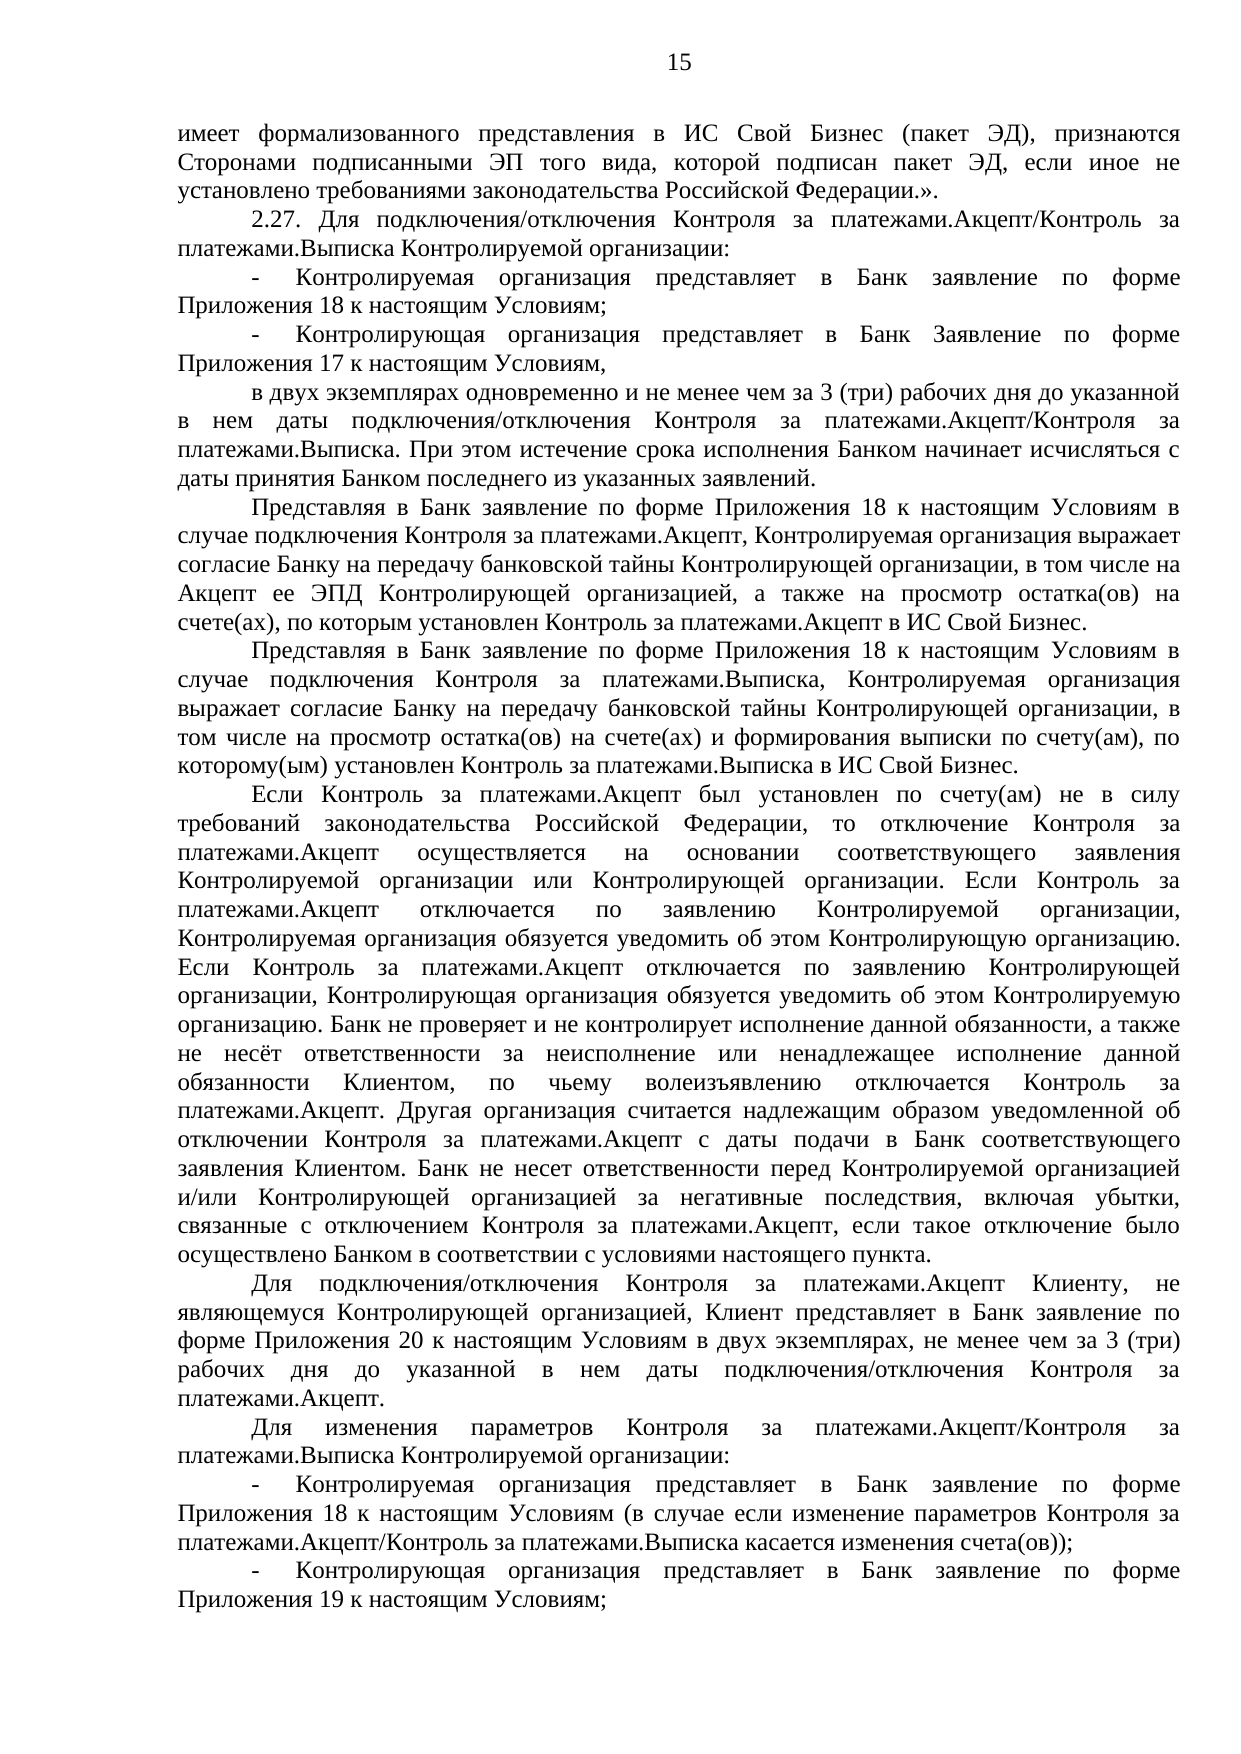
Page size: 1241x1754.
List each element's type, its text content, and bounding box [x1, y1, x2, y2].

text 2.27. Для подключения/отключения Контроля за платежами.Акцепт/Контроль за платежами.Выписка Контролируемой организации: [177, 204, 1181, 262]
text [177, 118, 1181, 204]
text Для изменения параметров Контроля за платежами.Акцепт/Контроля за платежами.Выписка Контролируемой организации: [177, 1412, 1181, 1469]
text - Контролируемая организация представляет в Банк заявление по форме Приложения 18 к настоящим Условиям (в случае если изменение параметров Контроля за платежами.Акцепт/Контроль за платежами.Выписка касается изменения счета(ов)); [177, 1469, 1181, 1556]
text в двух экземплярах одновременно и не менее чем за 3 (три) рабочих дня до указанной в нем даты подключения/отключения Контроля за платежами.Акцепт/Контроля за платежами.Выписка. При этом истечение срока исполнения Банком начинает исчисляться с даты принятия Банком последнего из указанных заявлений. [177, 377, 1181, 492]
text Представляя в Банк заявление по форме Приложения 18 к настоящим Условиям в случае подключения Контроля за платежами.Акцепт, Контролируемая организация выражает согласие Банку на передачу банковской тайны Контролирующей организации, в том числе на Акцепт ее ЭПД Контролирующей организацией, а также на просмотр остатка(ов) на счете(ах), по которым установлен Контроль за платежами.Акцепт в ИС Свой Бизнес. [177, 492, 1181, 636]
text Для подключения/отключения Контроля за платежами.Акцепт Клиенту, не являющемуся Контролирующей организацией, Клиент представляет в Банк заявление по форме Приложения 20 к настоящим Условиям в двух экземплярах, не менее чем за 3 (три) рабочих дня до указанной в нем даты подключения/отключения Контроля за платежами.Акцепт. [177, 1268, 1181, 1412]
text Если Контроль за платежами.Акцепт был установлен по счету(ам) не в силу требований законодательства Российской Федерации, то отключение Контроля за платежами.Акцепт осуществляется на основании соответствующего заявления Контролируемой организации или Контролирующей организации. Если Контроль за платежами.Акцепт отключается по заявлению Контролируемой организации, Контролируемая организация обязуется уведомить об этом Контролирующую организацию. Если Контроль за платежами.Акцепт отключается по заявлению Контролирующей организации, Контролирующая организация обязуется уведомить об этом Контролируемую организацию. Банк не проверяет и не контролирует исполнение данной обязанности, а также не несёт ответственности за неисполнение или ненадлежащее исполнение данной обязанности Клиентом, по чьему волеизъявлению отключается Контроль за платежами.Акцепт. Другая организация считается надлежащим образом уведомленной об отключении Контроля за платежами.Акцепт с даты подачи в Банк соответствующего заявления Клиентом. Банк не несет ответственности перед Контролируемой организацией и/или Контролирующей организацией за негативные последствия, включая убытки, связанные с отключением Контроля за платежами.Акцепт, если такое отключение было осуществлено Банком в соответствии с условиями настоящего пункта. [177, 779, 1181, 1268]
text - Контролирующая организация представляет в Банк Заявление по форме Приложения 17 к настоящим Условиям, [177, 319, 1181, 377]
text - Контролирующая организация представляет в Банк заявление по форме Приложения 19 к настоящим Условиям; [177, 1556, 1181, 1613]
text Представляя в Банк заявление по форме Приложения 18 к настоящим Условиям в случае подключения Контроля за платежами.Выписка, Контролируемая организация выражает согласие Банку на передачу банковской тайны Контролирующей организации, в том числе на просмотр остатка(ов) на счете(ах) и формирования выписки по счету(ам), по которому(ым) установлен Контроль за платежами.Выписка в ИС Свой Бизнес. [177, 636, 1181, 779]
text - Контролируемая организация представляет в Банк заявление по форме Приложения 18 к настоящим Условиям; [177, 262, 1181, 319]
